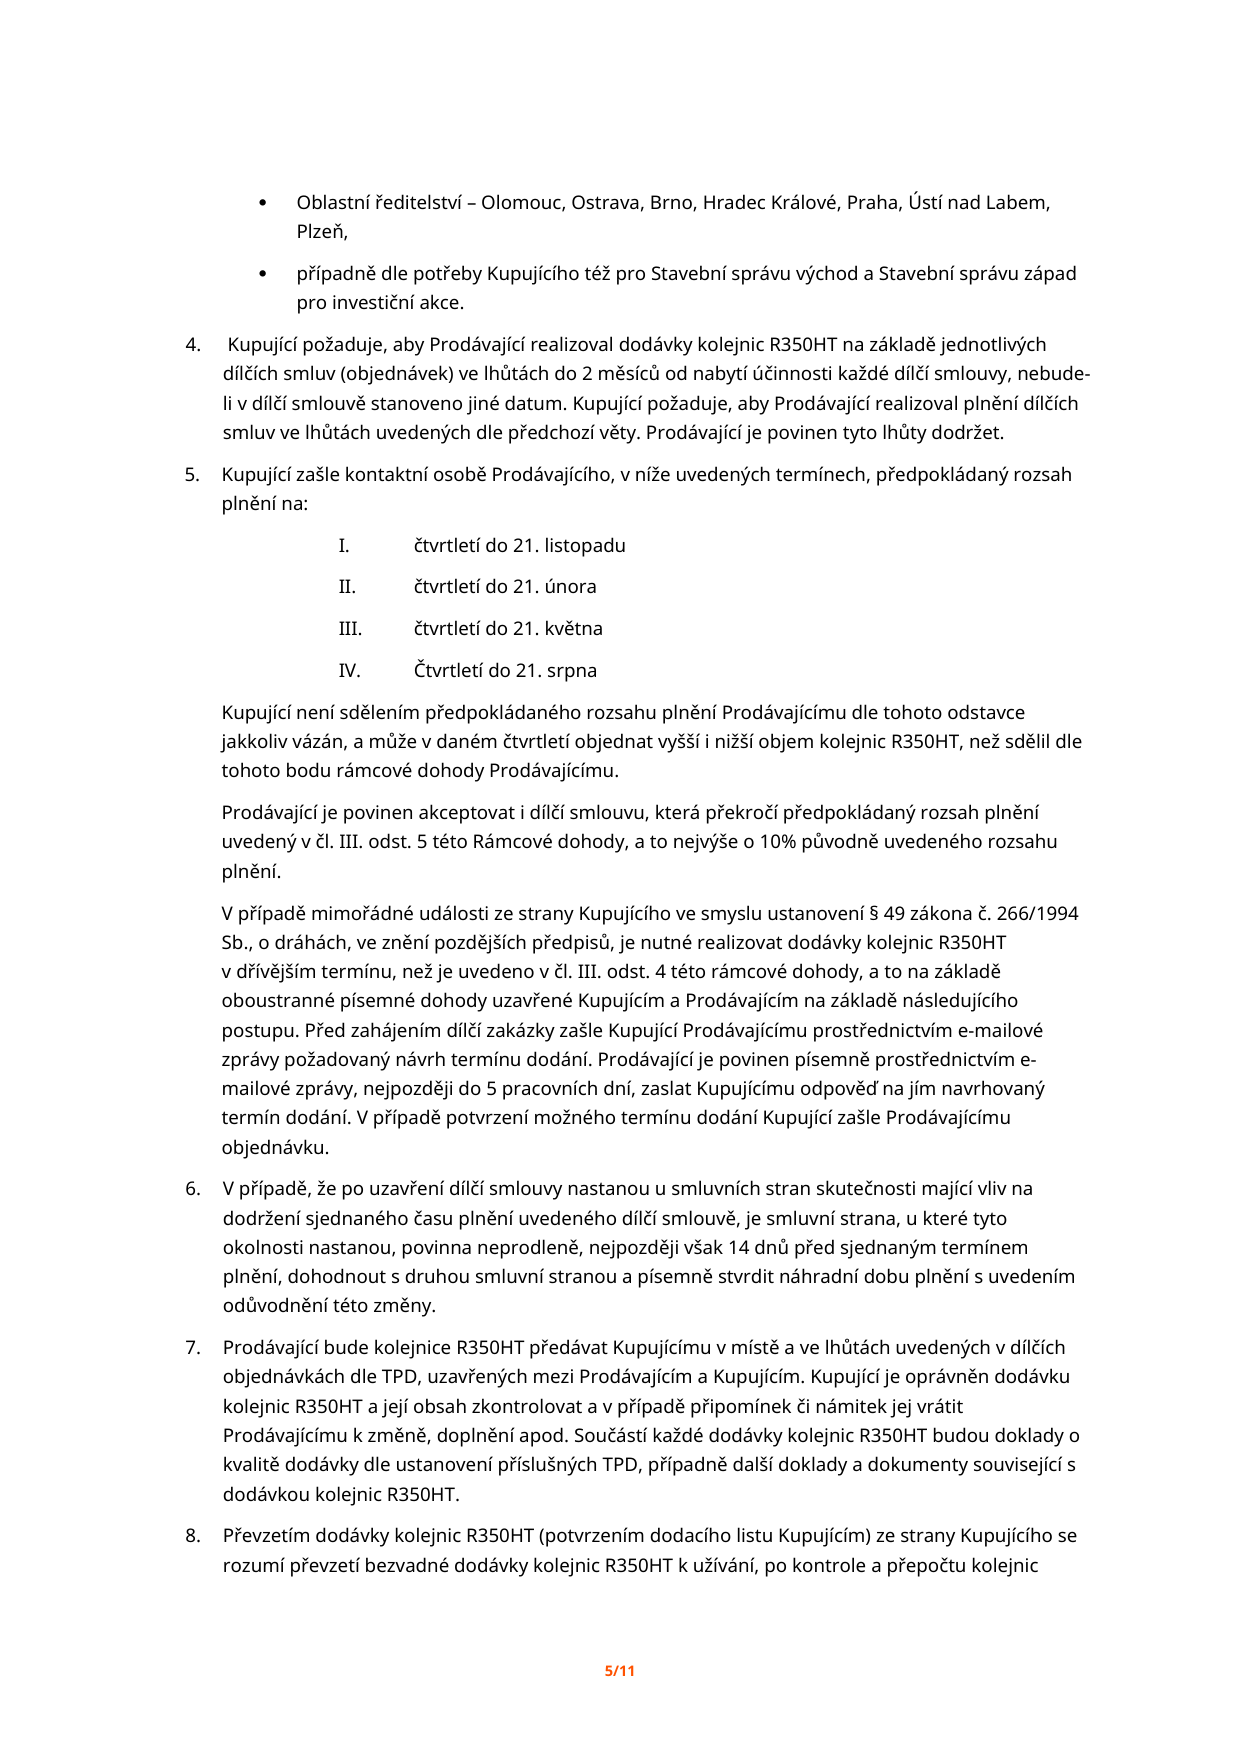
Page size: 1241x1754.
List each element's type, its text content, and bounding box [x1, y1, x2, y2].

text Kupující zašle kontaktní osobě Prodávajícího, v níže uvedených termínech, předpokládaný rozsah plnění na: [184, 461, 1093, 516]
text V případě mimořádné události ze strany Kupujícího ve smyslu ustanovení § 49 zákona č. 266/1994 Sb., o dráhách, ve znění pozdějších předpisů, je nutné realizovat dodávky kolejnic R350HT v dřívějším termínu, než je uvedeno v čl. III. odst. 4 této rámcové dohody, a to na základě oboustranné písemné dohody uzavřené Kupujícím a Prodávajícím na základě následujícího postupu. Před zahájením dílčí zakázky zašle Kupující Prodávajícímu prostřednictvím e-mailové zprávy požadovaný návrh termínu dodání. Prodávající je povinen písemně prostřednictvím e-mailové zprávy, nejpozději do 5 pracovních dní, zaslat Kupujícímu odpověď na jím navrhovaný termín dodání. V případě potvrzení možného termínu dodání Kupující zašle Prodávajícímu objednávku. [221, 900, 1093, 1159]
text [185, 1523, 1093, 1577]
list Čtvrtletí do 21. srpna [338, 657, 1093, 683]
list Oblastní ředitelství – Olomouc, Ostrava, Brno, Hradec Králové, Praha, Ústí nad Labem, Plzeň, [259, 189, 1093, 244]
list čtvrtletí do 21. května [338, 616, 1093, 641]
text V případě, že po uzavření dílčí smlouvy nastanou u smluvních stran skutečnosti mající vliv na dodržení sjednaného času plnění uvedeného dílčí smlouvě, je smluvní strana, u které tyto okolnosti nastanou, povinna neprodleně, nejpozději však 14 dnů před sjednaným termínem plnění, dohodnout s druhou smluvní stranou a písemně stvrdit náhradní dobu plnění s uvedením odůvodnění této změny. [185, 1176, 1093, 1318]
text Kupující požaduje, aby Prodávající realizoval dodávky kolejnic R350HT na základě jednotlivých dílčích smluv (objednávek) ve lhůtách do 2 měsíců od nabytí účinnosti každé dílčí smlouvy, nebude-li v dílčí smlouvě stanoveno jiné datum. Kupující požaduje, aby Prodávající realizoval plnění dílčích smluv ve lhůtách uvedených dle předchozí věty. Prodávající je povinen tyto lhůty dodržet. [185, 331, 1093, 445]
list čtvrtletí do 21. února [338, 574, 1093, 599]
text Prodávající bude kolejnice R350HT předávat Kupujícímu v místě a ve lhůtách uvedených v dílčích objednávkách dle TPD, uzavřených mezi Prodávajícím a Kupujícím. Kupující je oprávněn dodávku kolejnic R350HT a její obsah zkontrolovat a v případě připomínek či námitek jej vrátit Prodávajícímu k změně, doplnění apod. Součástí každé dodávky kolejnic R350HT budou doklady o kvalitě dodávky dle ustanovení příslušných TPD, případně další doklady a dokumenty související s dodávkou kolejnic R350HT. [185, 1334, 1093, 1506]
list čtvrtletí do 21. listopadu [338, 532, 1093, 558]
list Prodávající je povinen akceptovat i dílčí smlouvu, která překročí předpokládaný rozsah plnění uvedený v čl. III. odst. 5 této Rámcové dohody, a to nejvýše o 10% původně uvedeného rozsahu plnění. [221, 799, 1093, 883]
text Kupující není sdělením předpokládaného rozsahu plnění Prodávajícímu dle tohoto odstavce jakkoliv vázán, a může v daném čtvrtletí objednat vyšší i nižší objem kolejnic R350HT, než sdělil dle tohoto bodu rámcové dohody Prodávajícímu. [221, 699, 1093, 783]
list případně dle potřeby Kupujícího též pro Stavební správu východ a Stavební správu západ pro investiční akce. [259, 260, 1093, 315]
